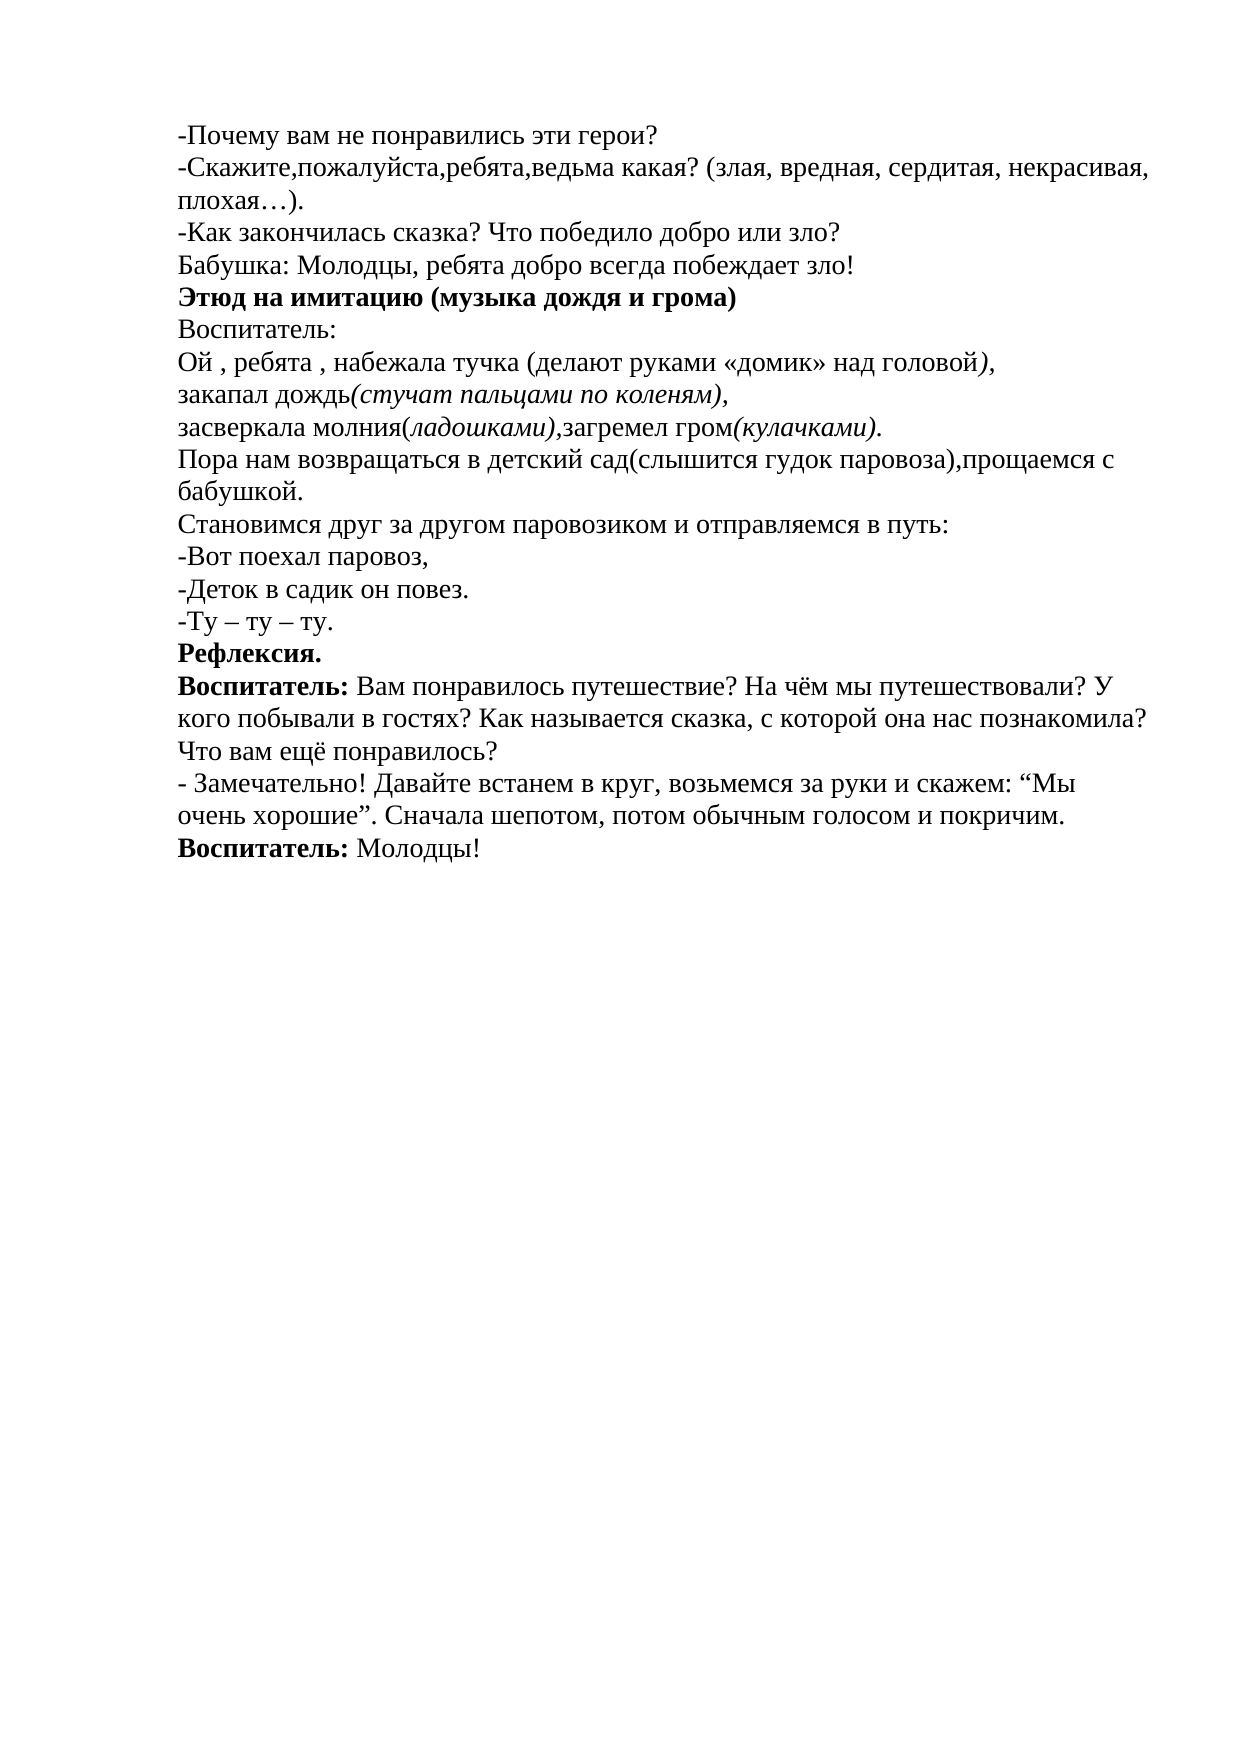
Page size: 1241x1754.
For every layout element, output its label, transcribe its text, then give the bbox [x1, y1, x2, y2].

text закапал дождь(стучат пальцами по коленям), [177, 377, 1152, 410]
text Воспитатель: Молодцы! [177, 831, 1152, 863]
text -Почему вам не понравились эти герои? [177, 118, 1152, 151]
text -Вот поехал паровоз, [177, 539, 1152, 572]
text - Замечательно! Давайте встанем в круг, возьмемся за руки и скажем: “Мы очень хорошие”. Сначала шепотом, потом обычным голосом и покричим. [177, 766, 1152, 831]
text Ой , ребята , набежала тучка (делают руками «домик» над головой), [177, 345, 1152, 377]
text -Ту – ту – ту. [177, 604, 1152, 636]
text Бабушка: Молодцы, ребята добро всегда побеждает зло! [177, 248, 1152, 280]
text Рефлексия. [177, 636, 1152, 669]
text Воспитатель: [177, 312, 1152, 345]
text Пора нам возвращаться в детский сад(слышится гудок паровоза),прощаемся с бабушкой. [177, 442, 1152, 507]
text -Деток в садик он повез. [177, 572, 1152, 604]
text Этюд на имитацию (музыка дождя и грома) [177, 280, 1152, 312]
text -Как закончилась сказка? Что победило добро или зло? [177, 215, 1152, 248]
text -Скажите,пожалуйста,ребята,ведьма какая? (злая, вредная, сердитая, некрасивая, плохая…). [177, 151, 1152, 215]
text Воспитатель: Вам понравилось путешествие? На чём мы путешествовали? У кого побывали в гостях? Как называется сказка, с которой она нас познакомила? Что вам ещё понравилось? [177, 669, 1152, 766]
text Становимся друг за другом паровозиком и отправляемся в путь: [177, 507, 1152, 539]
text засверкала молния(ладошками),загремел гром(кулачками). [177, 410, 1152, 442]
